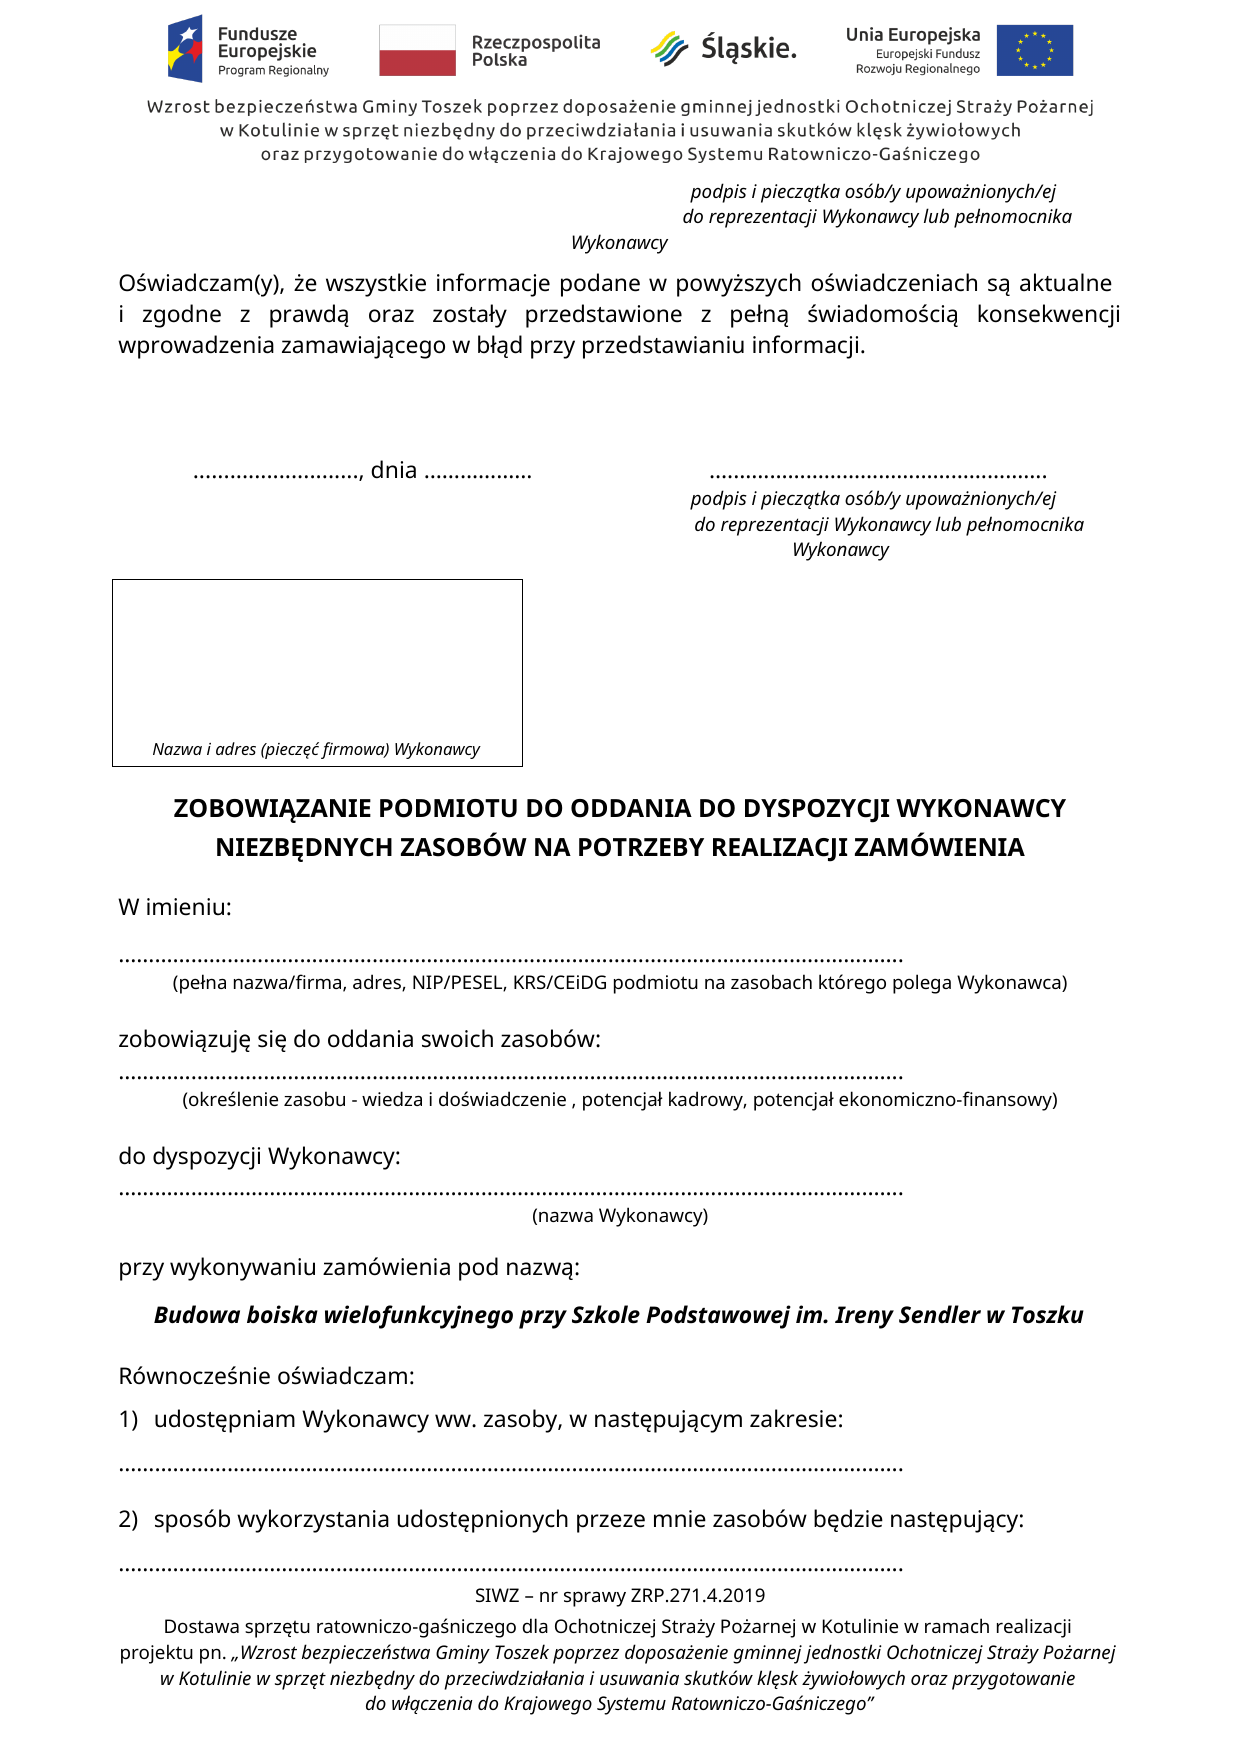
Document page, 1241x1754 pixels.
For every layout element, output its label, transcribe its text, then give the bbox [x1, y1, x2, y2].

text …………………………………………………………………………………………………………………. [118, 1171, 1122, 1202]
text …………………………………………………………………………………………………………………. [118, 938, 1122, 969]
text do dyspozycji Wykonawcy: [118, 1140, 1122, 1171]
text zobowiązuję się do oddania swoich zasobów: [118, 1023, 1122, 1054]
text podpis i pieczątka osób/y upoważnionych/ej do reprezentacji Wykonawcy lub pełnomocnika Wykonawcy [561, 486, 1122, 562]
text …………………………………………………………………………………………………………………. [118, 1447, 1122, 1478]
list udostępniam Wykonawcy ww. zasoby, w następującym zakresie: [118, 1403, 1122, 1435]
text …………………………………………………………………………………………………………………. [118, 1054, 1122, 1086]
text przy wykonywaniu zamówienia pod nazwą: [118, 1251, 1122, 1282]
text podpis i pieczątka osób/y upoważnionych/ej do reprezentacji Wykonawcy lub pełnomocnika Wykonawcy [118, 178, 1122, 254]
text W imieniu: [118, 891, 1122, 922]
text ..........................., dnia ……………… .………………………………………………. [118, 454, 1122, 486]
text (określenie zasobu - wiedza i doświadczenie , potencjał kadrowy, potencjał ekonomiczno-finansowy) [118, 1086, 1122, 1111]
text …………………………………………………………………………………………………………………. [118, 1547, 1122, 1578]
text Równocześnie oświadczam: [118, 1360, 1122, 1391]
text (nazwa Wykonawcy) [118, 1202, 1122, 1228]
text (pełna nazwa/firma, adres, NIP/PESEL, KRS/CEiDG podmiotu na zasobach którego polega Wykonawca) [118, 969, 1122, 995]
table_header Nazwa i adres (pieczęć firmowa) Wykonawcy [113, 580, 522, 766]
text ZOBOWIĄZANIE PODMIOTU DO ODDANIA DO DYSPOZYCJI WYKONAWCY NIEZBĘDNYCH ZASOBÓW NA POTRZEBY REALIZACJI ZAMÓWIENIA [118, 790, 1122, 863]
text Budowa boiska wielofunkcyjnego przy Szkole Podstawowej im. Ireny Sendler w Toszku [118, 1299, 1122, 1330]
text Oświadczam(y), że wszystkie informacje podane w powyższych oświadczeniach są aktualne i zgodne z prawdą oraz zostały przedstawione z pełną świadomością konsekwencji wprowadzenia zamawiającego w błąd przy przedstawianiu informacji. [118, 267, 1122, 361]
picture [147, 14, 1093, 163]
list sposób wykorzystania udostępnionych przeze mnie zasobów będzie następujący: [118, 1503, 1122, 1535]
